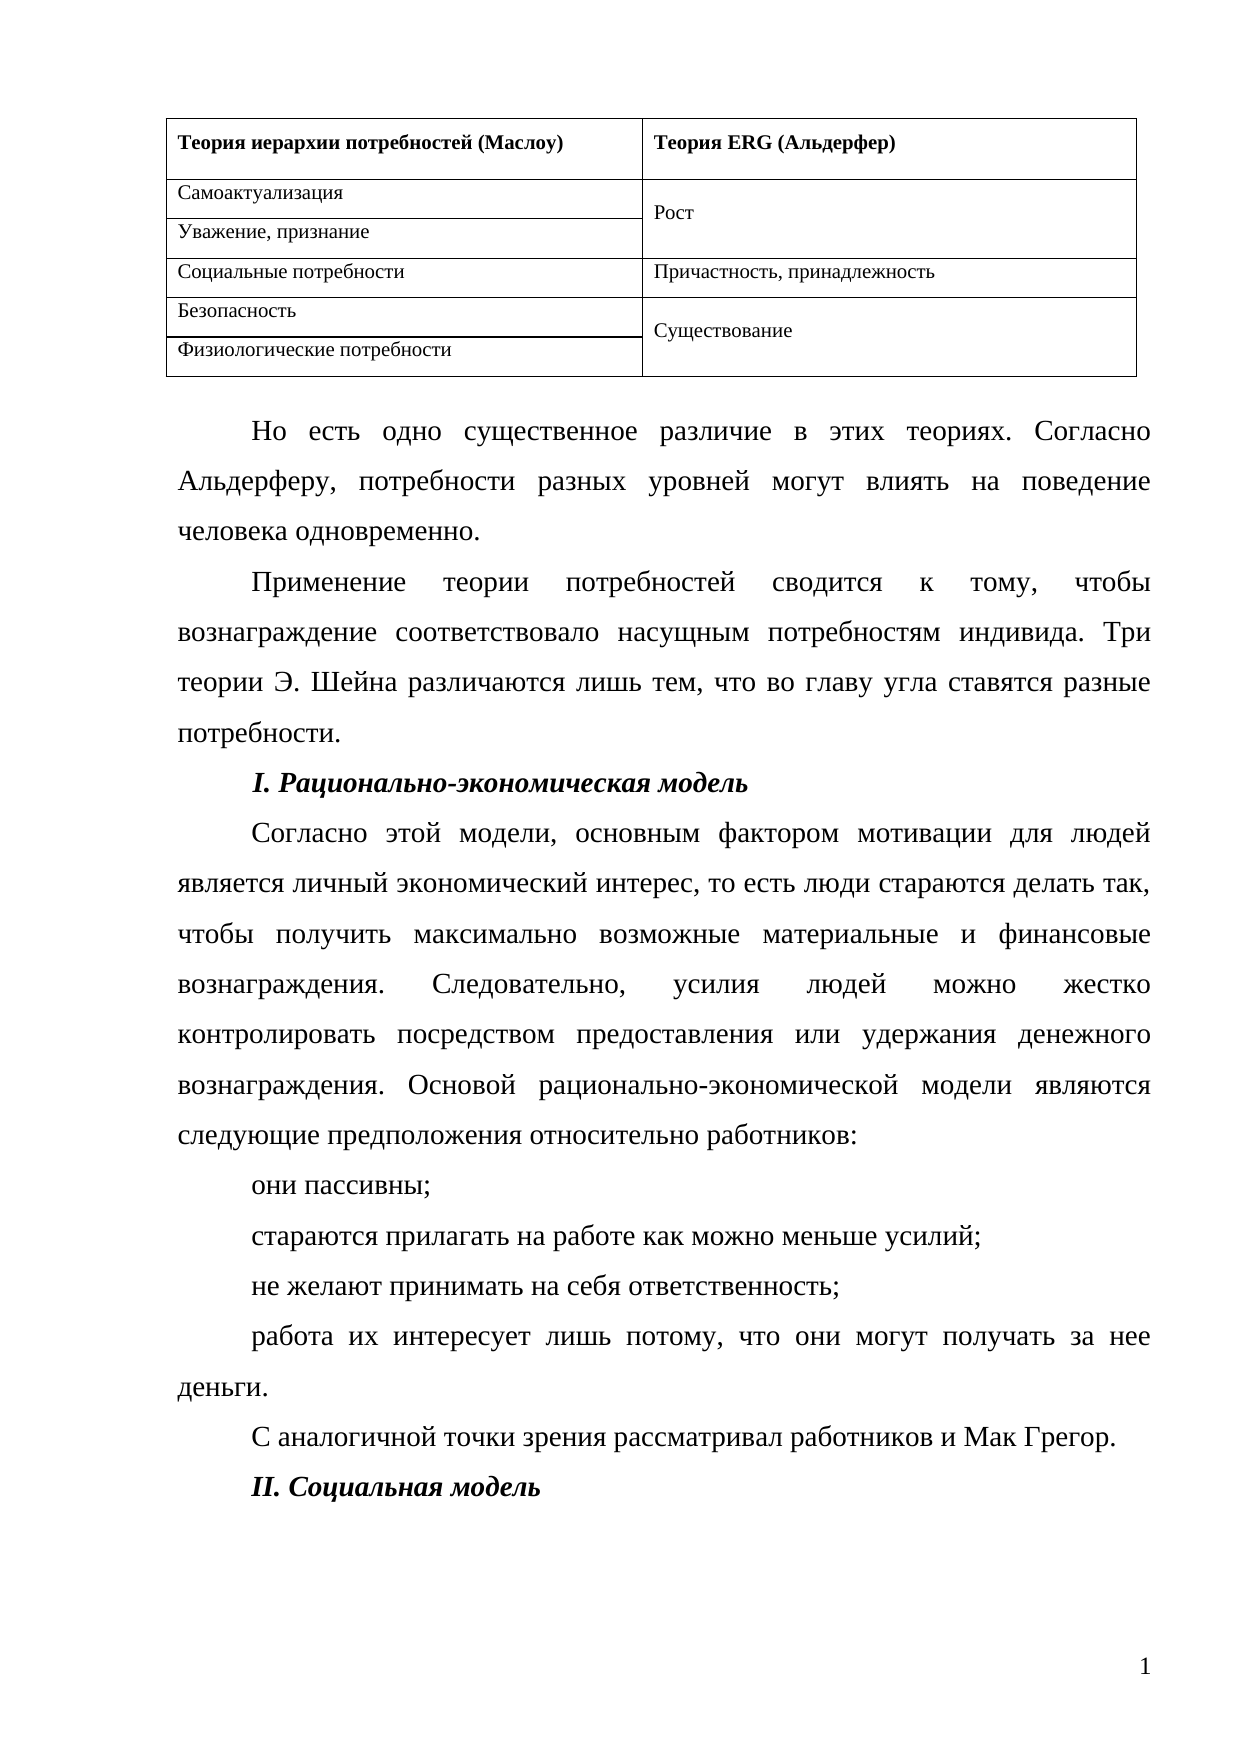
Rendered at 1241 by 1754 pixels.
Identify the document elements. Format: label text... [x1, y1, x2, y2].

text С аналогичной точки зрения рассматривал работников и Мак Грегор. [177, 1419, 1152, 1453]
text стараются прилагать на работе как можно меньше усилий; [177, 1218, 1152, 1251]
text Согласно этой модели, основным фактором мотивации для людей является личный экономический интерес, то есть люди стараются делать так, чтобы получить максимально возможные материальные и финансовые вознаграждения. Следовательно, усилия людей можно жестко контролировать посредством предоставления или удержания денежного вознаграждения. Основой рационально-экономической модели являются следующие предположения относительно работников: [177, 815, 1152, 1151]
table_header Теория иерархии потребностей (Маслоу) [167, 119, 642, 179]
text II. Социальная модель [177, 1469, 1152, 1503]
text I. Рационально-экономическая модель [177, 765, 1152, 798]
table_cell Безопасность [167, 298, 642, 336]
table_cell Рост [643, 180, 1136, 258]
text они пассивны; [177, 1167, 1152, 1201]
text Но есть одно существенное различие в этих теориях. Согласно Альдерферу, потребности разных уровней могут влиять на поведение человека одновременно. [177, 413, 1152, 547]
table_cell Физиологические потребности [167, 338, 642, 376]
table_cell Самоактуализация [167, 180, 642, 218]
table_header Теория ERG (Альдерфер) [643, 119, 1136, 179]
text не желают принимать на себя ответственность; [177, 1268, 1152, 1302]
text Применение теории потребностей сводится к тому, чтобы вознаграждение соответствовало насущным потребностям индивида. Три теории Э. Шейна различаются лишь тем, что во главу угла ставятся разные потребности. [177, 564, 1152, 748]
table_cell Уважение, признание [167, 219, 642, 258]
table_cell Существование [643, 298, 1136, 376]
text работа их интересует лишь потому, что они могут получать за нее деньги. [177, 1318, 1152, 1402]
table_cell Социальные потребности [167, 259, 642, 297]
table_cell Причастность, принадлежность [643, 259, 1136, 297]
